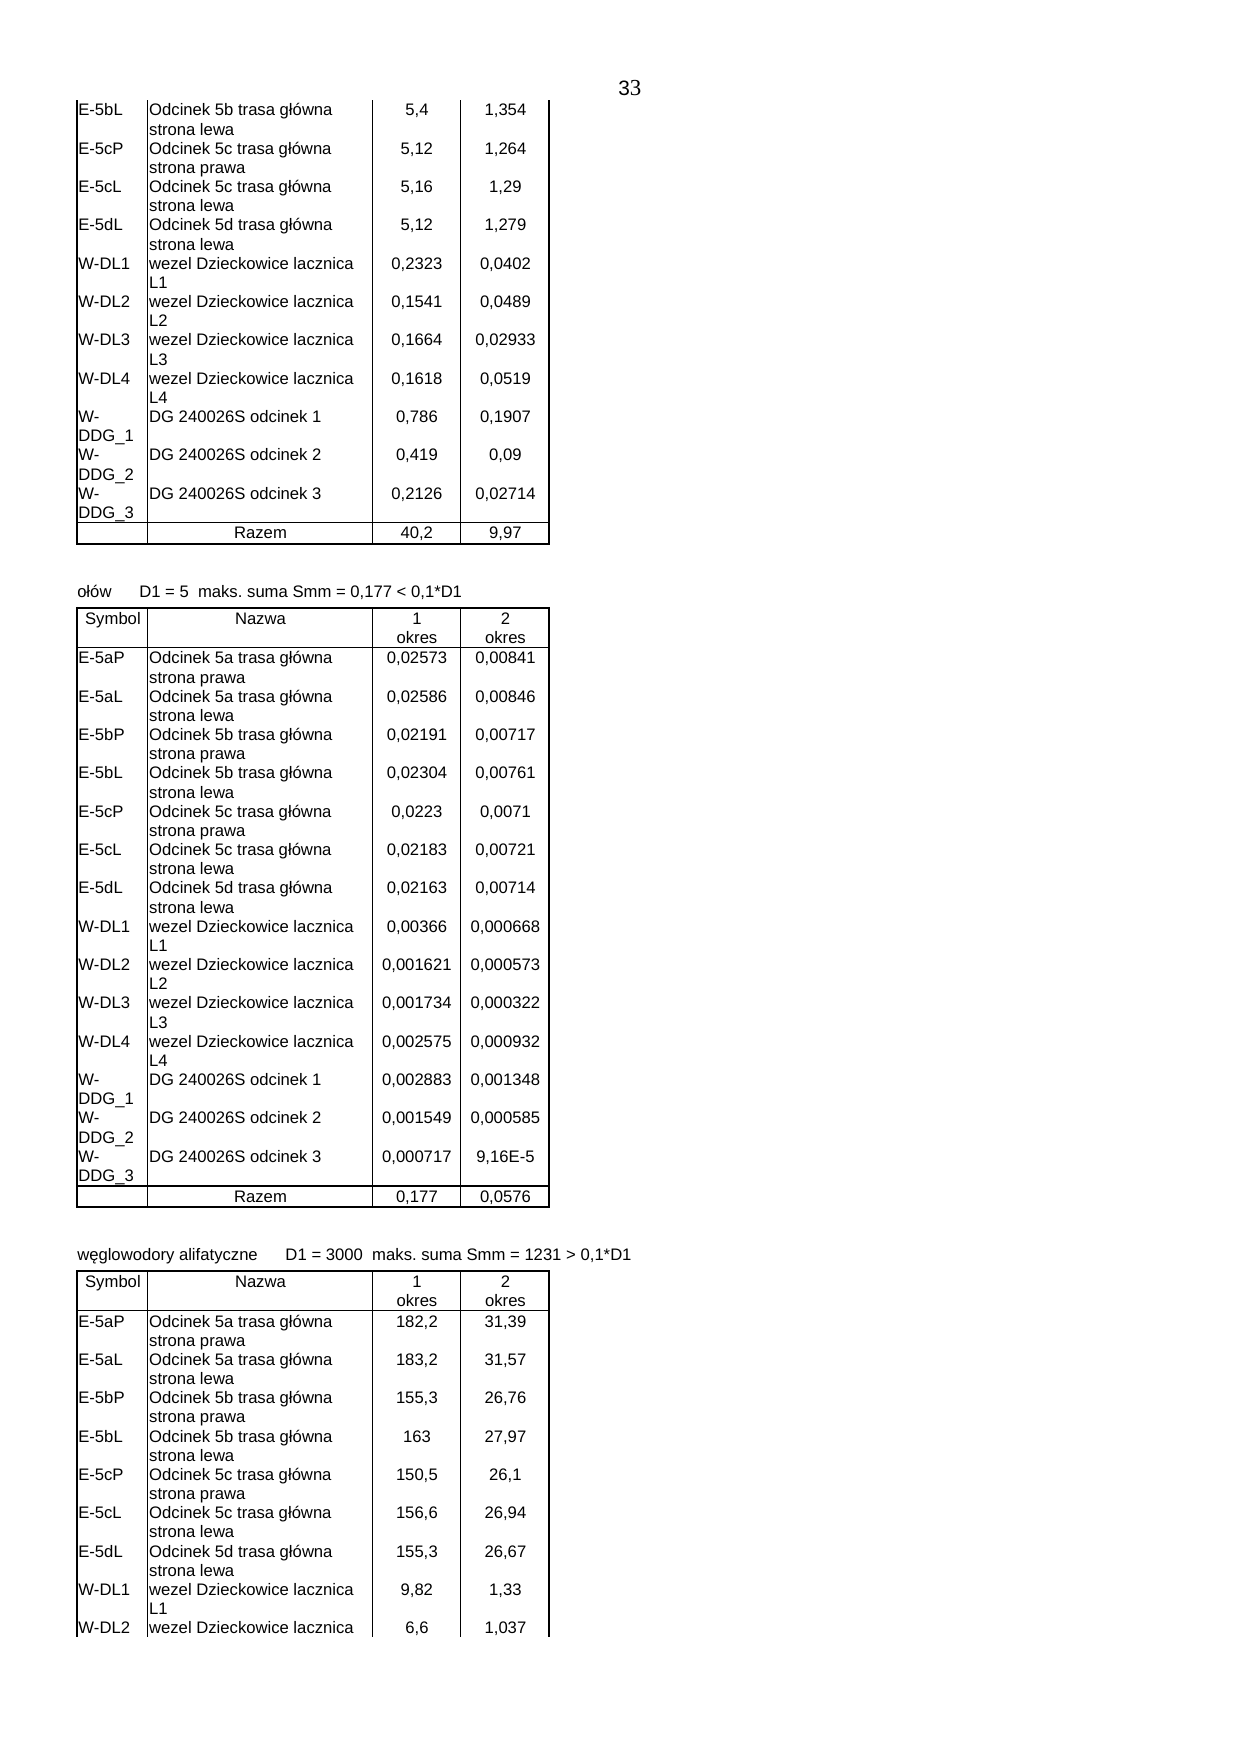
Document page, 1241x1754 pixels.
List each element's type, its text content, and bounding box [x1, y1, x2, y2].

table_cell 0,00846 [461, 687, 548, 725]
table_header 2 okres [461, 609, 548, 647]
table_cell 0,419 [373, 445, 460, 483]
table_cell 156,6 [373, 1503, 460, 1541]
table_cell 0,001734 [373, 993, 460, 1032]
table_cell E-5dL [78, 215, 147, 253]
table_cell Odcinek 5c trasa główna strona lewa [148, 1503, 372, 1541]
table_header 2 okres [461, 1272, 548, 1310]
table_cell Odcinek 5b trasa główna strona prawa [148, 725, 372, 763]
table_cell 0,000668 [461, 917, 548, 955]
table_cell 0,00717 [461, 725, 548, 763]
table_cell W-DL1 [78, 254, 147, 292]
table_cell wezel Dzieckowice lacznica L2 [148, 292, 372, 330]
table_cell 0,0402 [461, 254, 548, 292]
table_cell 0,02714 [461, 484, 548, 522]
table_cell 0,177 [373, 1187, 460, 1206]
table_cell E-5bL [78, 1426, 147, 1465]
table_cell E-5bL [78, 100, 147, 138]
table_cell W-DL3 [78, 993, 147, 1032]
table_cell 0,1618 [373, 369, 460, 407]
table_cell 0,001549 [373, 1108, 460, 1147]
table_cell Razem [148, 523, 372, 542]
table_cell W-DDG_3 [78, 484, 147, 522]
table_cell Odcinek 5c trasa główna strona prawa [148, 802, 372, 840]
table_cell 155,3 [373, 1541, 460, 1580]
table_cell Odcinek 5b trasa główna strona lewa [148, 100, 372, 138]
table_cell W-DL2 [78, 955, 147, 993]
table_cell W-DDG_1 [78, 407, 147, 445]
table_cell W-DL3 [78, 330, 147, 368]
table_cell 0,2323 [373, 254, 460, 292]
table_cell 0,000322 [461, 993, 548, 1032]
table_cell 0,0576 [461, 1187, 548, 1206]
table_cell 26,67 [461, 1541, 548, 1580]
table_cell Odcinek 5c trasa główna strona lewa [148, 177, 372, 215]
table_cell 9,97 [461, 523, 548, 542]
table_cell wezel Dzieckowice lacznica L1 [148, 254, 372, 292]
table_cell 9,16E-5 [461, 1147, 548, 1185]
table_cell Odcinek 5a trasa główna strona lewa [148, 1350, 372, 1388]
table_cell E-5bP [78, 1388, 147, 1426]
table_cell W-DL4 [78, 1032, 147, 1070]
table_cell 0,0489 [461, 292, 548, 330]
table_cell 1,264 [461, 139, 548, 177]
table_cell W-DDG_3 [78, 1147, 147, 1185]
table_cell 27,97 [461, 1426, 548, 1465]
table_cell 26,76 [461, 1388, 548, 1426]
table_cell E-5cP [78, 1465, 147, 1503]
table_cell W-DDG_1 [78, 1070, 147, 1108]
table_cell 1,279 [461, 215, 548, 253]
table_cell W-DL1 [78, 1580, 147, 1618]
table_cell E-5aP [78, 648, 147, 687]
table_cell E-5cP [78, 139, 147, 177]
table_cell E-5bP [78, 725, 147, 763]
table_cell 1,29 [461, 177, 548, 215]
table_cell 0,02573 [373, 648, 460, 687]
table_cell E-5aL [78, 687, 147, 725]
table_cell wezel Dzieckowice lacznica L3 [148, 993, 372, 1032]
table_cell wezel Dzieckowice lacznica L4 [148, 369, 372, 407]
table_cell 0,09 [461, 445, 548, 483]
table_cell W-DL4 [78, 369, 147, 407]
table_cell 0,02191 [373, 725, 460, 763]
table_cell DG 240026S odcinek 3 [148, 1147, 372, 1185]
table_cell wezel Dzieckowice lacznica L3 [148, 330, 372, 368]
table_cell 5,16 [373, 177, 460, 215]
table_cell W-DDG_2 [78, 445, 147, 483]
table_cell 0,1541 [373, 292, 460, 330]
table_cell 0,786 [373, 407, 460, 445]
table_header 1 okres [373, 1272, 460, 1310]
table_cell E-5cL [78, 1503, 147, 1541]
table_cell Odcinek 5d trasa główna strona lewa [148, 878, 372, 917]
table_cell 5,12 [373, 215, 460, 253]
table_cell Odcinek 5a trasa główna strona prawa [148, 648, 372, 687]
table_cell E-5dL [78, 878, 147, 917]
table_cell 5,12 [373, 139, 460, 177]
table_cell W-DL2 [78, 292, 147, 330]
table_header Nazwa [148, 609, 372, 647]
table_cell 1,354 [461, 100, 548, 138]
table_cell 0,0223 [373, 802, 460, 840]
table_cell 155,3 [373, 1388, 460, 1426]
table_cell DG 240026S odcinek 2 [148, 1108, 372, 1147]
table_cell 150,5 [373, 1465, 460, 1503]
table_cell Odcinek 5c trasa główna strona lewa [148, 840, 372, 878]
table_cell DG 240026S odcinek 1 [148, 407, 372, 445]
table_cell 0,001348 [461, 1070, 548, 1108]
table_cell E-5bL [78, 763, 147, 802]
table_cell E-5dL [78, 1541, 147, 1580]
table_cell [78, 1187, 147, 1206]
table_cell E-5aP [78, 1311, 147, 1350]
table_cell Odcinek 5b trasa główna strona lewa [148, 763, 372, 802]
table_cell 0,000585 [461, 1108, 548, 1147]
table_cell 9,82 [373, 1580, 460, 1618]
table_cell 0,0519 [461, 369, 548, 407]
table_cell W-DDG_2 [78, 1108, 147, 1147]
table_cell 0,001621 [373, 955, 460, 993]
table_cell 5,4 [373, 100, 460, 138]
table_cell W-DL2 [78, 1618, 147, 1637]
table_cell wezel Dzieckowice lacznica L1 [148, 917, 372, 955]
table_cell 0,000717 [373, 1147, 460, 1185]
table_cell 0,1664 [373, 330, 460, 368]
table_cell 0,000932 [461, 1032, 548, 1070]
table_cell 0,002575 [373, 1032, 460, 1070]
table_cell 40,2 [373, 523, 460, 542]
table_cell E-5cP [78, 802, 147, 840]
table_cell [148, 1618, 372, 1637]
table_cell Odcinek 5a trasa główna strona lewa [148, 687, 372, 725]
table_cell 0,1907 [461, 407, 548, 445]
table_cell [78, 523, 147, 542]
table_cell 182,2 [373, 1311, 460, 1350]
table_cell Odcinek 5d trasa główna strona lewa [148, 1541, 372, 1580]
table_cell DG 240026S odcinek 1 [148, 1070, 372, 1108]
table_cell DG 240026S odcinek 2 [148, 445, 372, 483]
table_cell 6,6 [373, 1618, 460, 1637]
table_cell Odcinek 5d trasa główna strona lewa [148, 215, 372, 253]
table_cell 1,33 [461, 1580, 548, 1618]
table_cell 0,00721 [461, 840, 548, 878]
table_cell Odcinek 5c trasa główna strona prawa [148, 139, 372, 177]
table_cell 0,002883 [373, 1070, 460, 1108]
table_cell E-5cL [78, 177, 147, 215]
table_header Nazwa [148, 1272, 372, 1310]
table_cell E-5aL [78, 1350, 147, 1388]
table_cell 0,00841 [461, 648, 548, 687]
table_cell 1,037 [461, 1618, 548, 1637]
table_cell wezel Dzieckowice lacznica L2 [148, 955, 372, 993]
table_cell wezel Dzieckowice lacznica L4 [148, 1032, 372, 1070]
table_cell Odcinek 5c trasa główna strona prawa [148, 1465, 372, 1503]
table_cell 26,94 [461, 1503, 548, 1541]
table_cell 0,0071 [461, 802, 548, 840]
table_cell 0,02933 [461, 330, 548, 368]
table_cell 183,2 [373, 1350, 460, 1388]
text ołów D1 = 5 maks. suma Smm = 0,177 < 0,1*D1 [77, 582, 1182, 601]
table_header 1 okres [373, 609, 460, 647]
text węglowodory alifatyczne D1 = 3000 maks. suma Smm = 1231 > 0,1*D1 [77, 1245, 1182, 1264]
table_cell 0,02586 [373, 687, 460, 725]
table_cell 0,000573 [461, 955, 548, 993]
table_cell Odcinek 5b trasa główna strona lewa [148, 1426, 372, 1465]
table_cell 0,00366 [373, 917, 460, 955]
table_cell Odcinek 5a trasa główna strona prawa [148, 1311, 372, 1350]
table_cell E-5cL [78, 840, 147, 878]
table_header Symbol [78, 609, 147, 647]
table_cell 0,02183 [373, 840, 460, 878]
table_cell 31,39 [461, 1311, 548, 1350]
table_cell 0,02163 [373, 878, 460, 917]
table_cell 0,00761 [461, 763, 548, 802]
table_cell Odcinek 5b trasa główna strona prawa [148, 1388, 372, 1426]
table_cell W-DL1 [78, 917, 147, 955]
table_cell 0,02304 [373, 763, 460, 802]
table_cell Razem [148, 1187, 372, 1206]
table_cell 31,57 [461, 1350, 548, 1388]
table_cell wezel Dzieckowice lacznica L1 [148, 1580, 372, 1618]
table_header Symbol [78, 1272, 147, 1310]
table_cell DG 240026S odcinek 3 [148, 484, 372, 522]
table_cell 163 [373, 1426, 460, 1465]
table_cell 26,1 [461, 1465, 548, 1503]
table_cell 0,2126 [373, 484, 460, 522]
table_cell 0,00714 [461, 878, 548, 917]
